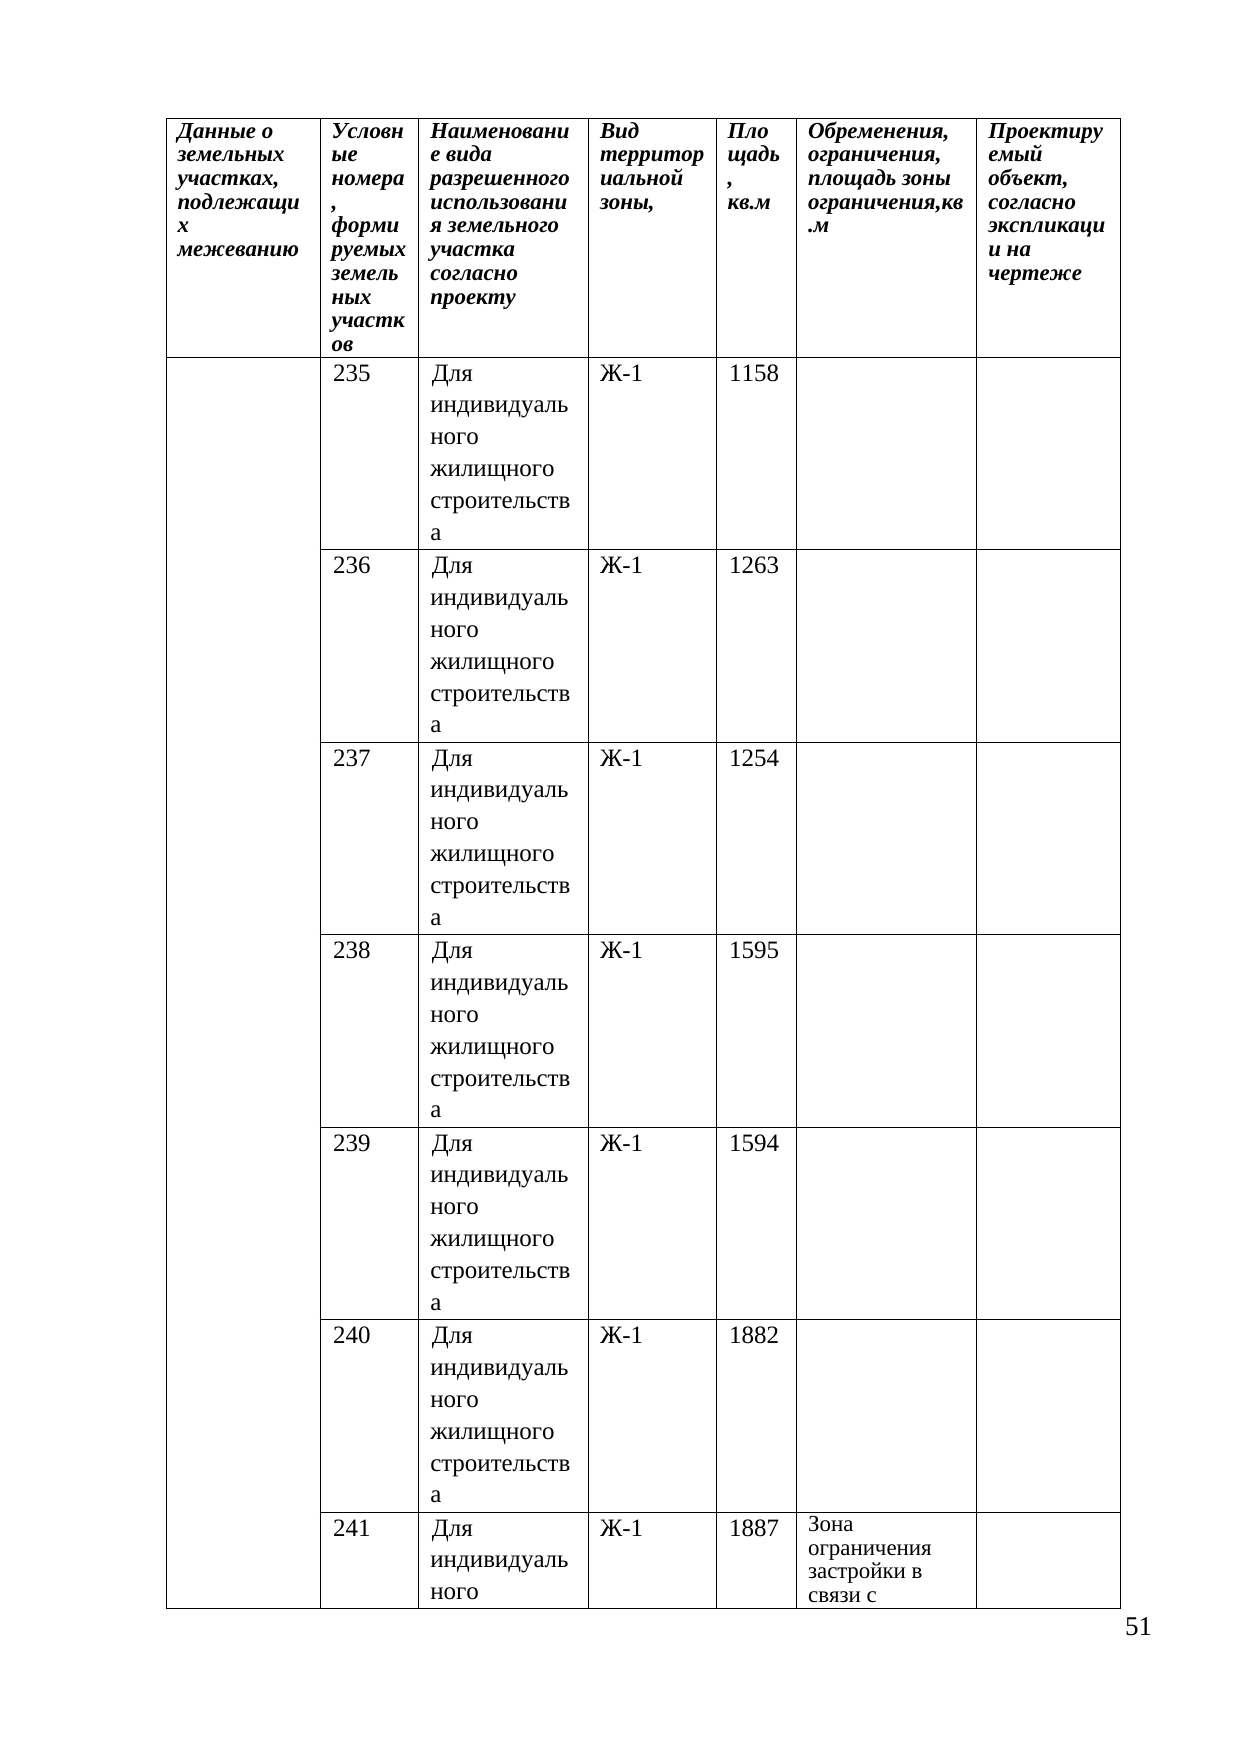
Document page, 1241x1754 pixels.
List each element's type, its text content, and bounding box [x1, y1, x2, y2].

table_cell [797, 743, 976, 934]
table_cell Ж-1 [589, 935, 716, 1127]
table_cell 1594 [717, 1128, 796, 1319]
table_cell Ж-1 [589, 358, 716, 549]
table_header Условные номера, формируемых земельных участков [321, 119, 418, 357]
table_header Наименование вида разрешенного использования земельного участка согласно проекту [419, 119, 588, 357]
table_cell 239 [321, 1128, 418, 1319]
table_cell [977, 1128, 1120, 1319]
table_cell Ж-1 [589, 743, 716, 934]
table_cell 235 [321, 358, 418, 549]
table_cell 1595 [717, 935, 796, 1127]
table_cell 240 [321, 1320, 418, 1512]
table_cell 1882 [717, 1320, 796, 1512]
table_cell [977, 1513, 1120, 1607]
table_cell 1158 [717, 358, 796, 549]
table_cell [977, 935, 1120, 1127]
table_cell Для индивидуального жилищного строительства [419, 1320, 588, 1512]
table_cell Зона ограничения застройки в связи с противопожарным разрывом от лесного массива S= 34,58 кв.м [797, 1513, 976, 1607]
table_header Данные о земельных участках, подлежащих межеванию [167, 119, 320, 357]
table_cell Для индивидуального жилищного строительства [419, 1128, 588, 1319]
table_cell 1887 [717, 1513, 796, 1607]
table_cell Ж-1 [589, 1128, 716, 1319]
table_cell 241 [321, 1513, 418, 1607]
table_header Площадь, кв.м [717, 119, 796, 357]
table_cell Для индивидуального жилищного строительства [419, 550, 588, 742]
table_cell [977, 358, 1120, 549]
table_cell [977, 550, 1120, 742]
table_header Вид территориальной зоны, [589, 119, 716, 357]
table_cell 236 [321, 550, 418, 742]
table_cell Для индивидуального жилищного строительства [419, 1513, 588, 1607]
table_cell Для индивидуального жилищного строительства [419, 743, 588, 934]
table_cell [797, 358, 976, 549]
table_cell Ж-1 [589, 550, 716, 742]
table_cell Ж-1 [589, 1320, 716, 1512]
table_cell [977, 743, 1120, 934]
table_cell 1263 [717, 550, 796, 742]
table_cell [797, 550, 976, 742]
table_cell 238 [321, 935, 418, 1127]
table_cell [797, 1320, 976, 1512]
table_cell Для индивидуального жилищного строительства [419, 358, 588, 549]
table_cell 237 [321, 743, 418, 934]
table_header Обременения, ограничения, площадь зоны ограничения,кв.м [797, 119, 976, 357]
table_header Проектируемый объект, согласно экспликации на чертеже [977, 119, 1120, 357]
table_cell Для индивидуального жилищного строительства [419, 935, 588, 1127]
table_cell [797, 1128, 976, 1319]
table_cell [797, 935, 976, 1127]
table_cell Ж-1 [589, 1513, 716, 1607]
table_cell [977, 1320, 1120, 1512]
table_cell 1254 [717, 743, 796, 934]
